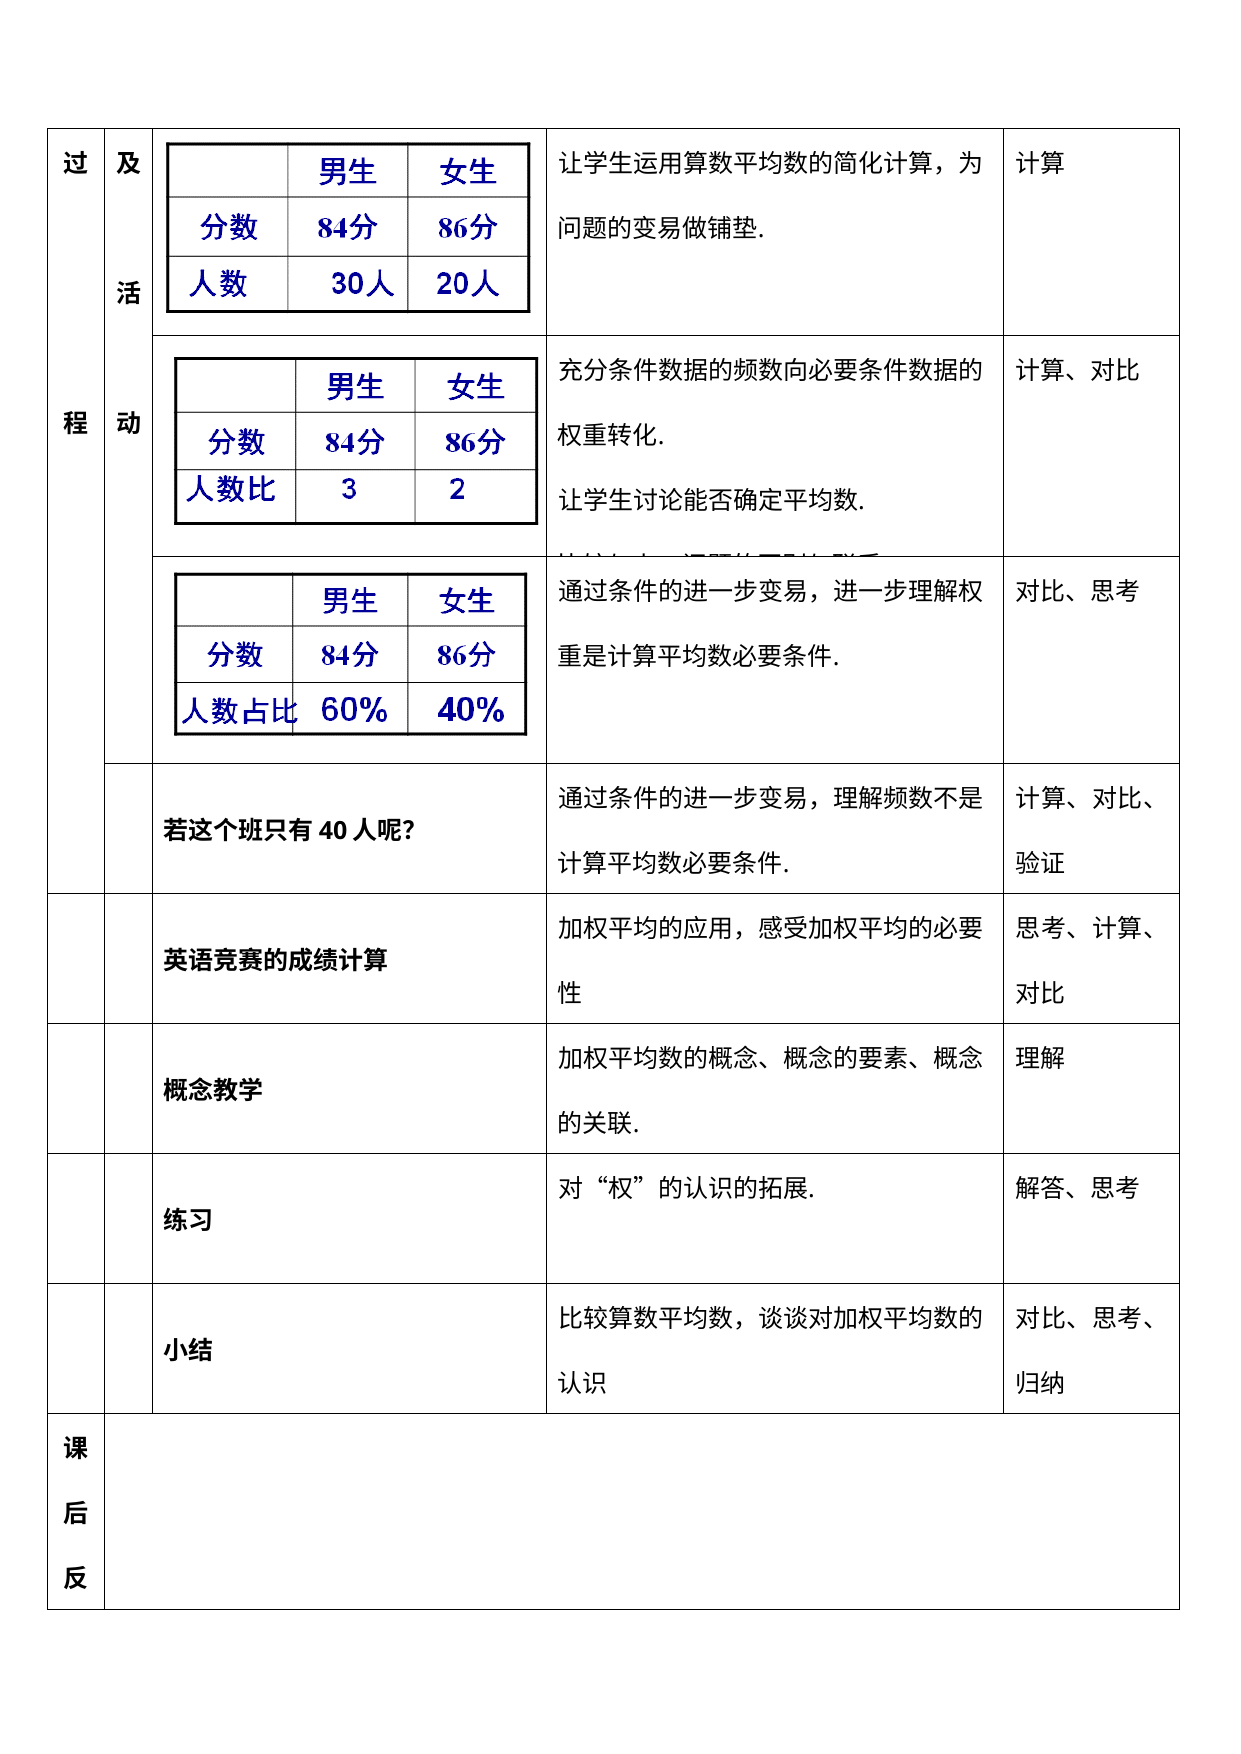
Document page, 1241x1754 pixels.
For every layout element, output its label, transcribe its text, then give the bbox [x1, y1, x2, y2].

table_cell 加权平均数的概念、概念的要素、概念的关联. [547, 1024, 1003, 1153]
table_cell 充分条件数据的频数向必要条件数据的权重转化. 让学生讨论能否确定平均数. 比较与上一问题的区别与联系. [547, 336, 1003, 556]
table_cell 思考、计算、对比 [1004, 894, 1179, 1023]
table_cell [105, 894, 152, 1023]
table_cell 解答、思考 [1004, 1154, 1179, 1283]
picture [162, 572, 528, 750]
table_cell 英语竞赛的成绩计算 [153, 894, 546, 1023]
table_cell 计算、对比 [1004, 336, 1179, 556]
table_cell [153, 557, 546, 763]
picture [166, 142, 532, 318]
table_cell 小结 [153, 1284, 546, 1413]
table_cell 理解 [1004, 1024, 1179, 1153]
table_cell [48, 1154, 104, 1283]
table_cell [48, 894, 104, 1023]
table_cell 通过条件的进一步变易，进一步理解权重是计算平均数必要条件. [547, 557, 1003, 763]
table_cell 对比、思考、归纳 [1004, 1284, 1179, 1413]
table_cell 课后反思 [48, 1414, 104, 1609]
table_cell 计算、对比、验证 [1004, 764, 1179, 893]
table_cell 通过条件的进一步变易，理解频数不是计算平均数必要条件. [547, 764, 1003, 893]
table_cell 对比、思考 [1004, 557, 1179, 763]
table_cell [105, 1024, 152, 1153]
table_cell [48, 1024, 104, 1153]
table_cell [105, 1284, 152, 1413]
table_cell 加权平均的应用，感受加权平均的必要性 [547, 894, 1003, 1023]
table_cell 比较算数平均数，谈谈对加权平均数的认识 [547, 1284, 1003, 1413]
table_cell [105, 764, 152, 893]
table_cell 练习 [153, 1154, 546, 1283]
table_cell 若这个班只有40人呢？ [153, 764, 546, 893]
table_cell 概念教学 [153, 1024, 546, 1153]
table_cell [105, 1414, 1179, 1609]
table_cell 计算 [1004, 129, 1179, 335]
table_cell [153, 129, 546, 335]
table_cell [153, 336, 546, 556]
table_cell [48, 1284, 104, 1413]
table_cell 对“权”的认识的拓展. [547, 1154, 1003, 1283]
table_cell [105, 1154, 152, 1283]
table_cell 让学生运用算数平均数的简化计算，为问题的变易做铺垫. [547, 129, 1003, 335]
picture [166, 357, 539, 526]
